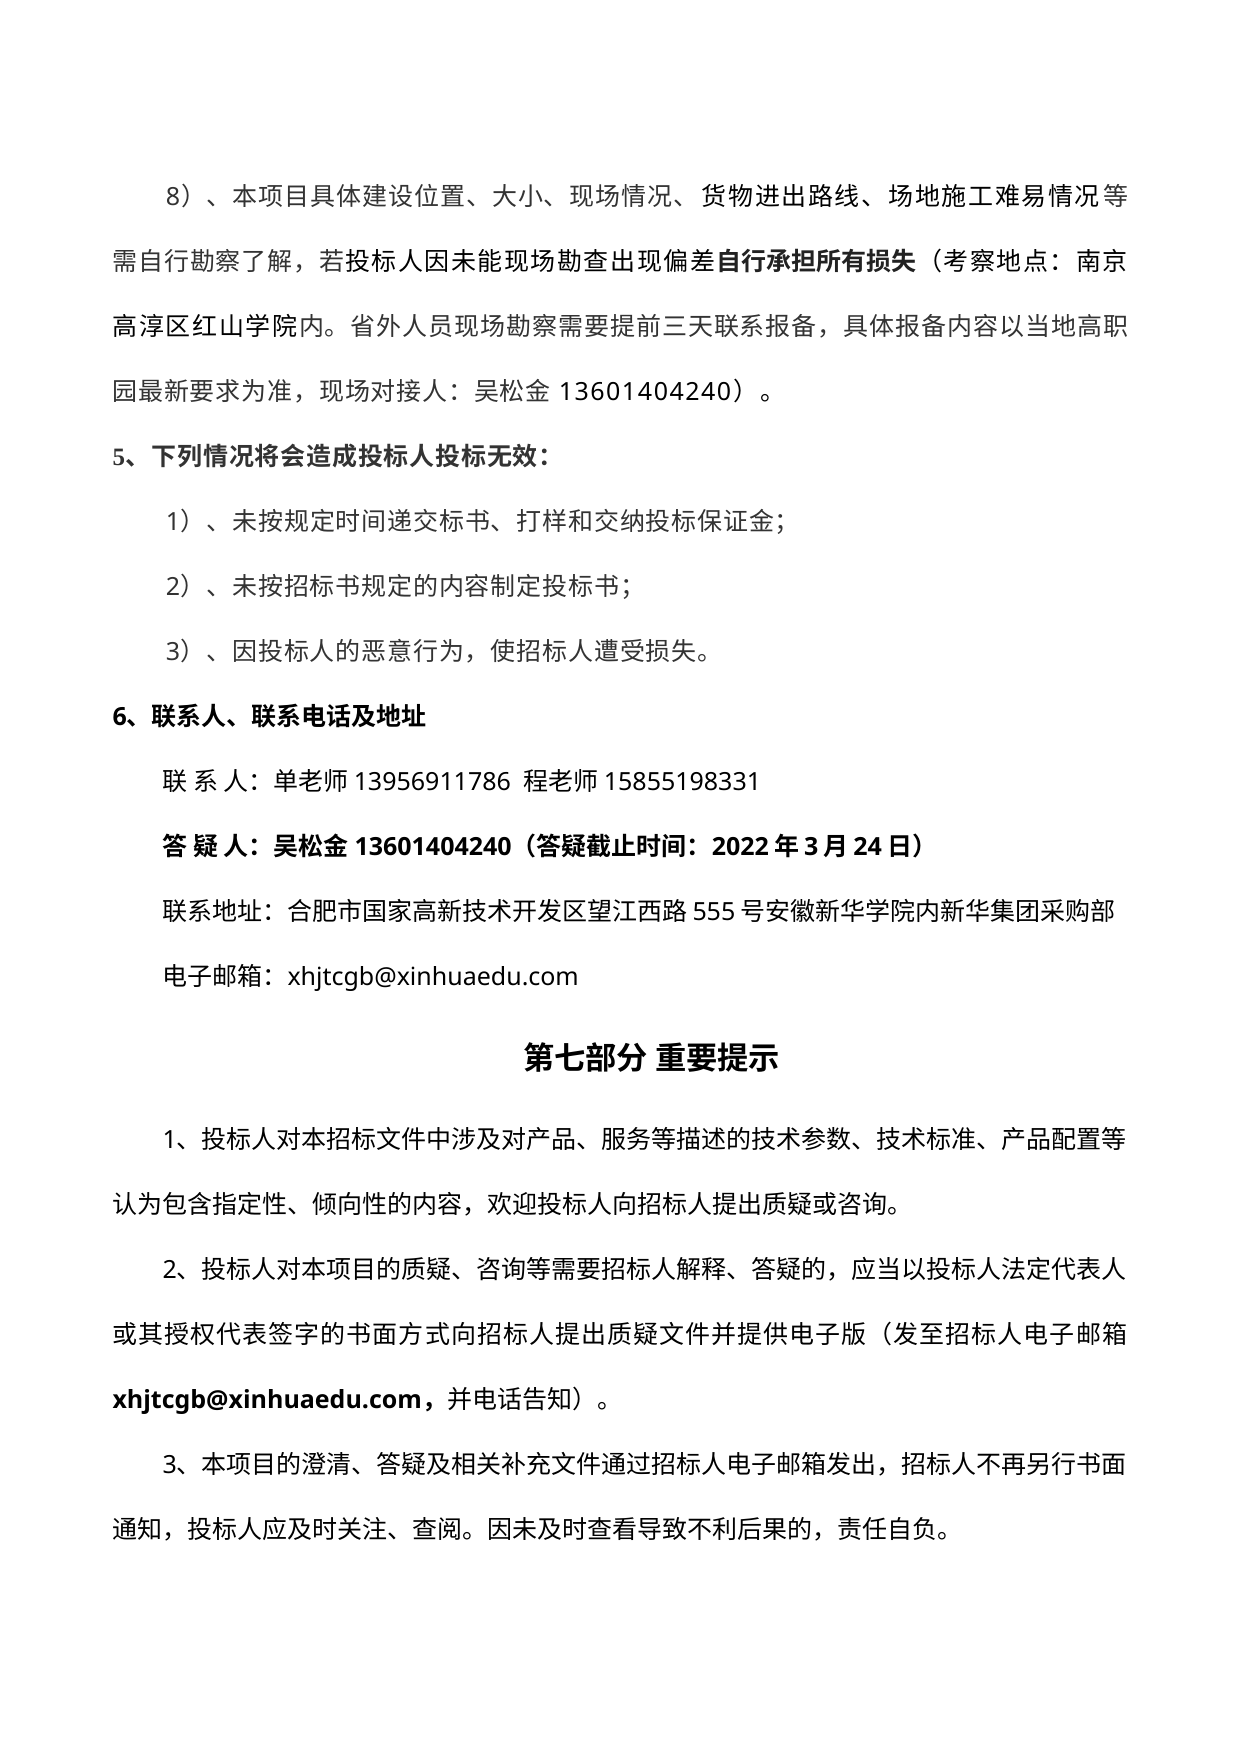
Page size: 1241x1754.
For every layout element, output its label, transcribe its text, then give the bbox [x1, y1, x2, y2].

text 8）、本项目具体建设位置、大小、现场情况、货物进出路线、场地施工难易情况等需自行勘察了解，若投标人因未能现场勘查出现偏差自行承担所有损失（考察地点：南京高淳区红山学院内。省外人员现场勘察需要提前三天联系报备，具体报备内容以当地高职园最新要求为准，现场对接人：吴松金 13601404240）。 [112, 343, 1128, 422]
text 3、本项目的澄清、答疑及相关补充文件通过招标人电子邮箱发出，招标人不再另行书面通知，投标人应及时关注、查阅。因未及时查看导致不利后果的，责任自负。 [112, 1430, 1128, 1560]
text 联 系 人：单老师13956911786 程老师15855198331 [112, 747, 1128, 812]
text 8）、本项目具体建设位置、大小、现场情况、货物进出路线、场地施工难易情况等需自行勘察了解，若投标人因未能现场勘查出现偏差自行承担所有损失（考察地点：南京高淳区红山学院内。省外人员现场勘察需要提前三天联系报备，具体报备内容以当地高职园最新要求为准，现场对接人：吴松金 13601404240）。 [112, 162, 1128, 306]
text 2）、未按招标书规定的内容制定投标书； [112, 552, 1128, 617]
text 答 疑 人：吴松金 13601404240（答疑截止时间：2022年3月24日） [112, 812, 1128, 877]
text 电子邮箱：xhjtcgb@xinhuaedu.com [112, 942, 1128, 1007]
text 2、投标人对本项目的质疑、咨询等需要招标人解释、答疑的，应当以投标人法定代表人或其授权代表签字的书面方式向招标人提出质疑文件并提供电子版（发至招标人电子邮箱xhjtcgb@xinhuaedu.com，并电话告知）。 [112, 1235, 1128, 1430]
text 1）、未按规定时间递交标书、打样和交纳投标保证金； [112, 487, 1128, 552]
text 5、下列情况将会造成投标人投标无效： [112, 422, 1128, 487]
text 6、联系人、联系电话及地址 [112, 682, 1128, 747]
text 联系地址：合肥市国家高新技术开发区望江西路555号安徽新华学院内新华集团采购部 [112, 877, 1128, 942]
text 1、投标人对本招标文件中涉及对产品、服务等描述的技术参数、技术标准、产品配置等认为包含指定性、倾向性的内容，欢迎投标人向招标人提出质疑或咨询。 [112, 1105, 1128, 1235]
text 3）、因投标人的恶意行为，使招标人遭受损失。 [112, 617, 1128, 682]
text 第七部分 重要提示 [112, 1023, 1128, 1088]
